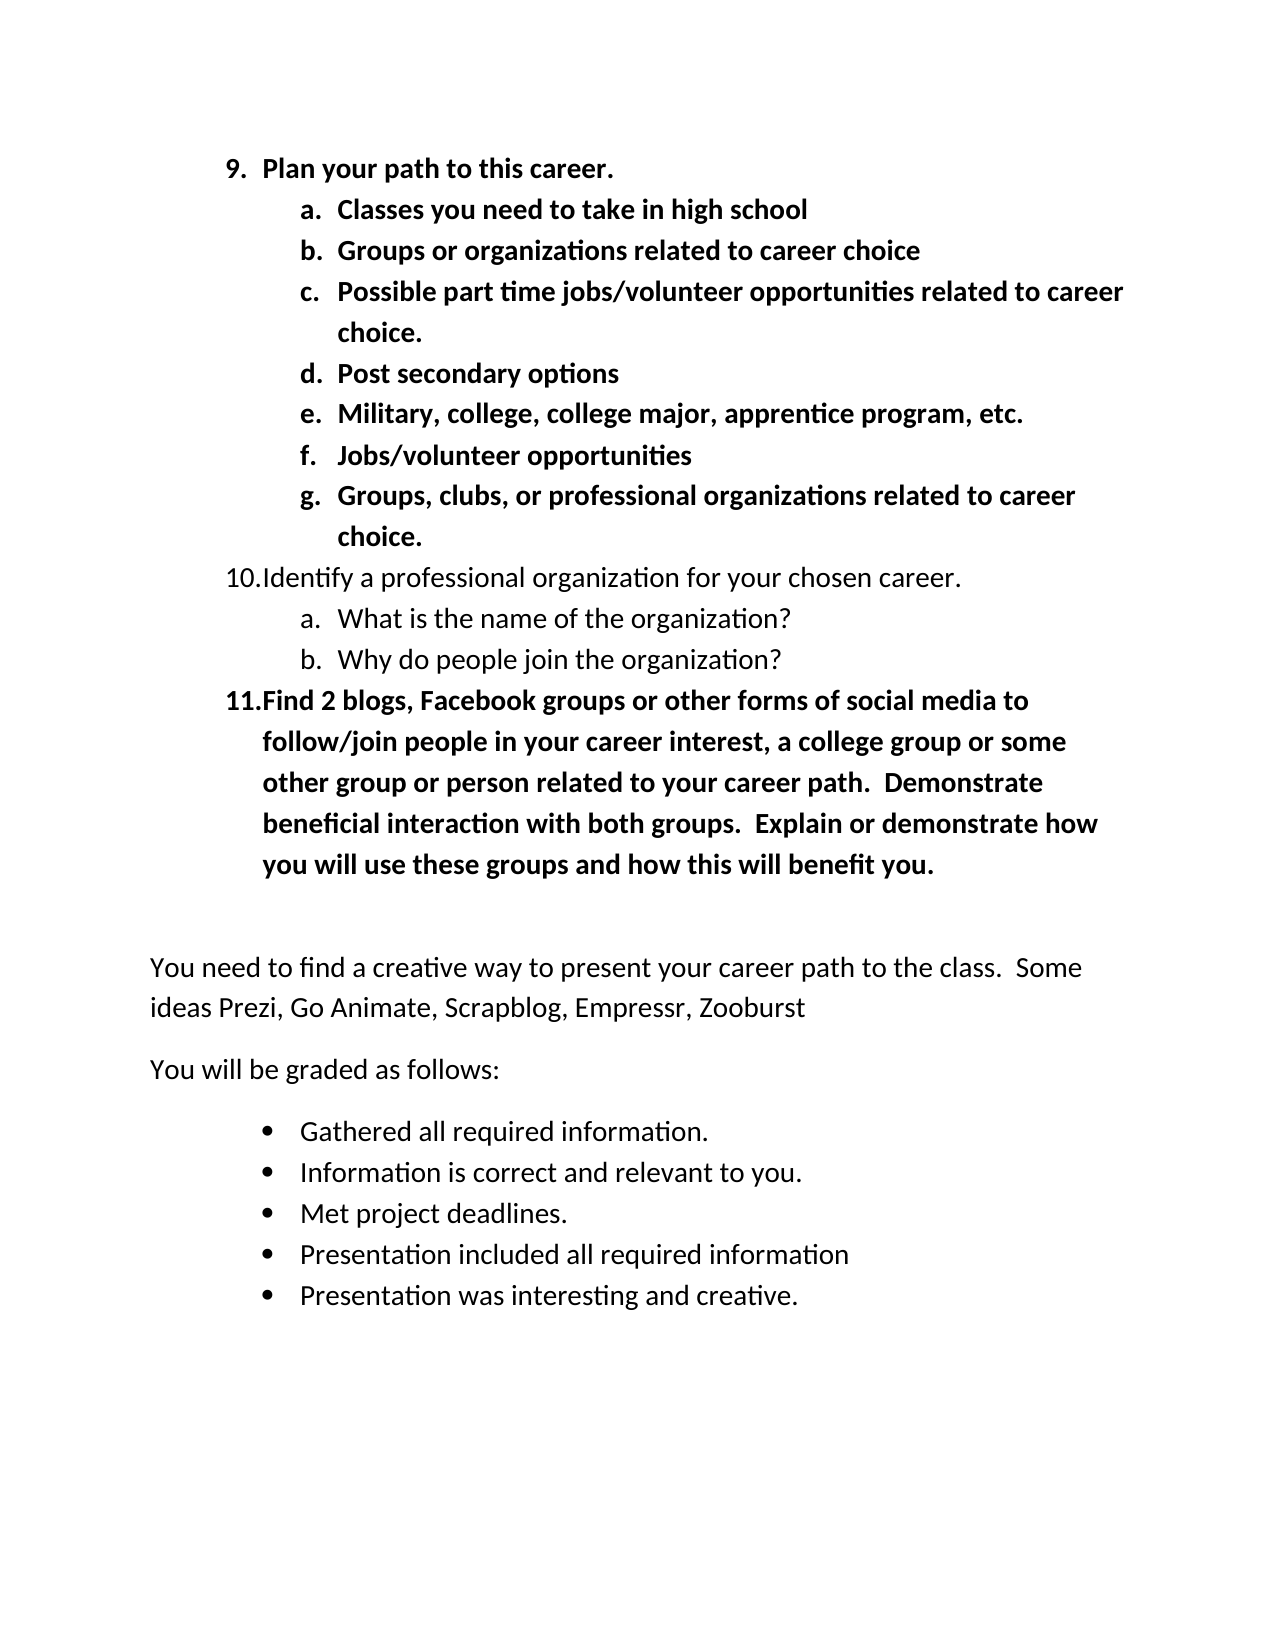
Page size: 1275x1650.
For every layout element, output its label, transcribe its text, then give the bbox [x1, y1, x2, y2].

text You will be graded as follows: [150, 1051, 1125, 1087]
list Presentation included all required information [262, 1236, 1125, 1272]
list Post secondary options [300, 355, 1125, 390]
list Find 2 blogs, Facebook groups or other forms of social media to follow/join people in your career interest, a college group or some other group or person related to your career path. Demonstrate beneficial interaction with both groups. Explain or demonstrate how you will use these groups and how this will benefit you. [225, 682, 1125, 882]
list What is the name of the organization? [300, 600, 1125, 636]
list Possible part time jobs/volunteer opportunities related to career choice. [300, 273, 1125, 349]
list Gathered all required information. [262, 1113, 1125, 1149]
list Jobs/volunteer opportunities [300, 437, 1125, 472]
list Plan your path to this career. [225, 150, 1125, 186]
list Met project deadlines. [262, 1195, 1125, 1231]
list Groups, clubs, or professional organizations related to career choice. [300, 477, 1125, 554]
list Identify a professional organization for your chosen career. [225, 559, 1125, 595]
list Why do people join the organization? [300, 641, 1125, 677]
list Classes you need to take in high school [300, 191, 1125, 227]
text You need to find a creative way to present your career path to the class. Some ideas Prezi, Go Animate, Scrapblog, Empressr, Zooburst [150, 949, 1125, 1025]
list Presentation was interesting and creative. [262, 1277, 1125, 1312]
list Groups or organizations related to career choice [300, 232, 1125, 267]
list Military, college, college major, apprentice program, etc. [300, 396, 1125, 431]
list Information is correct and relevant to you. [262, 1154, 1125, 1190]
